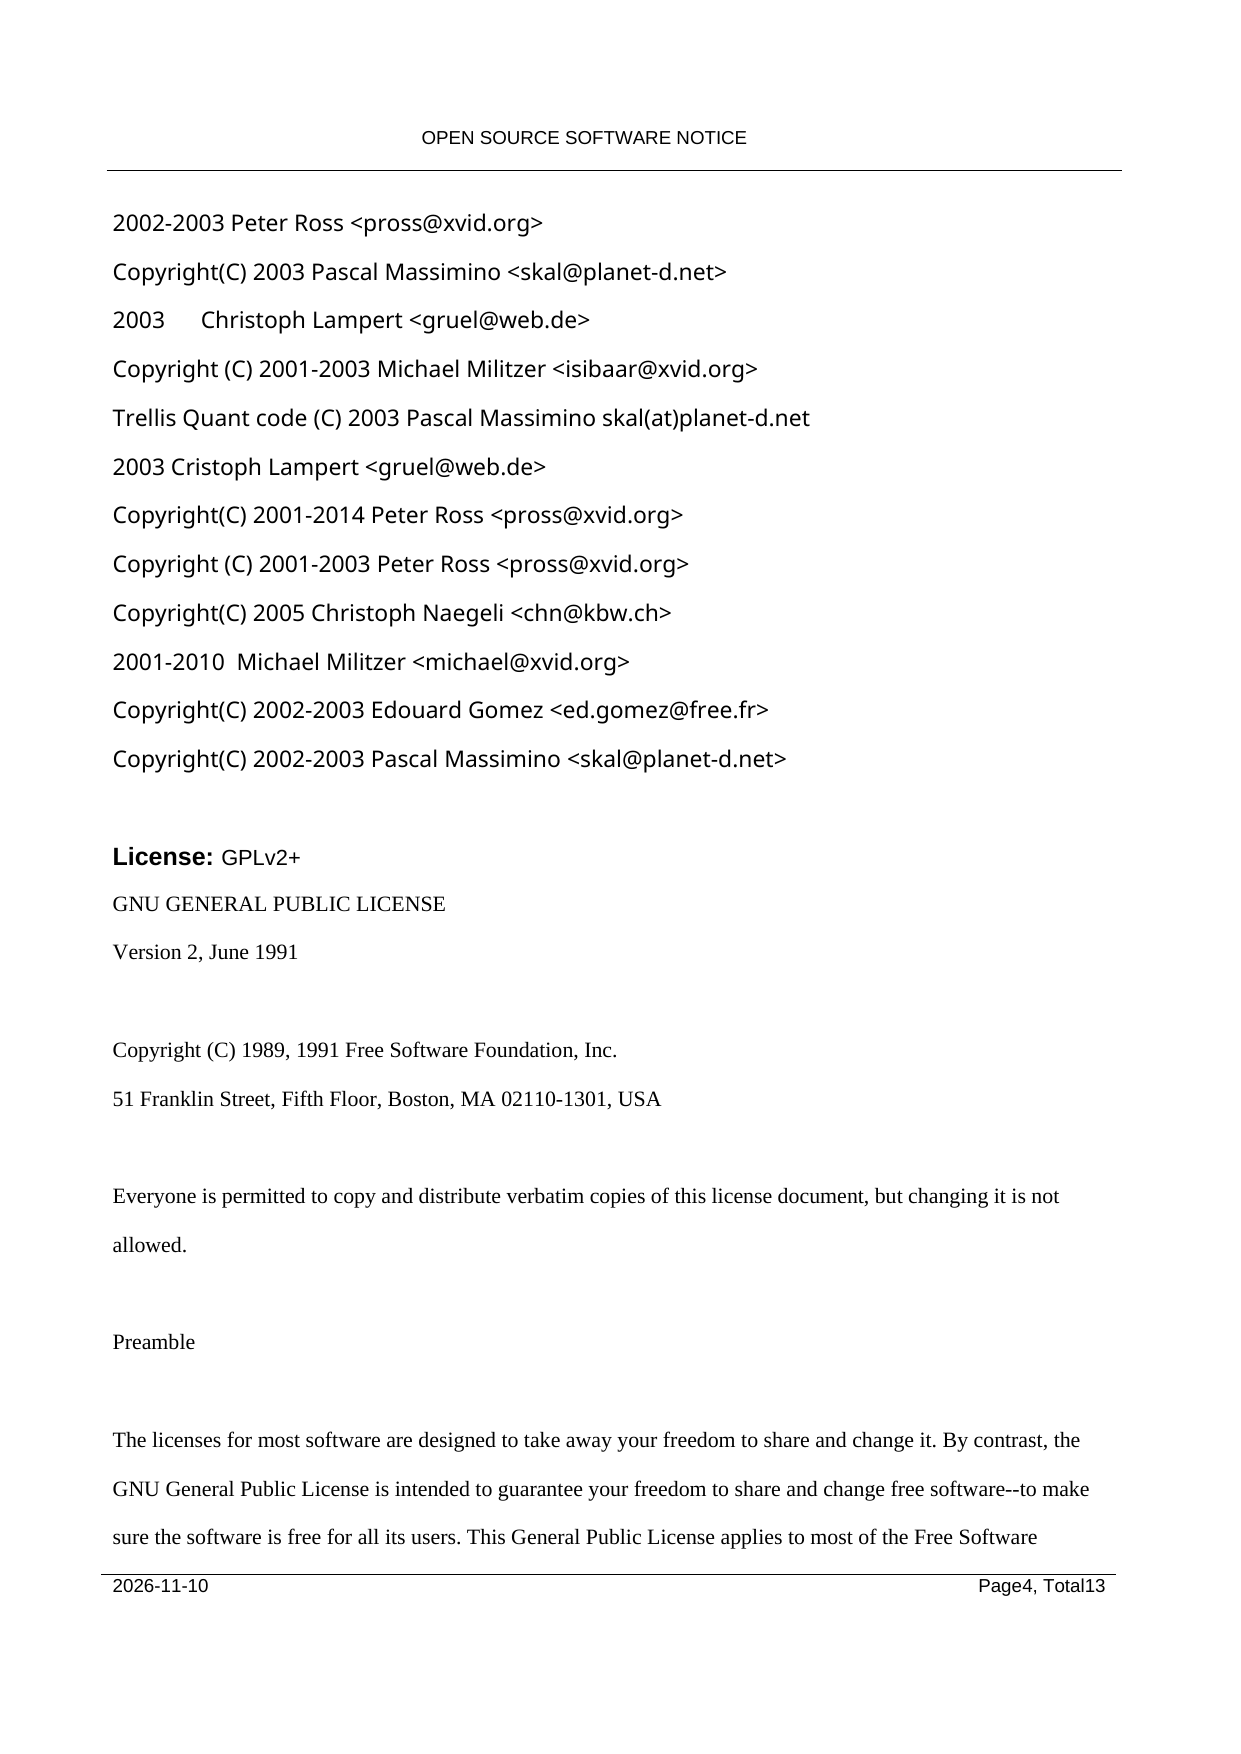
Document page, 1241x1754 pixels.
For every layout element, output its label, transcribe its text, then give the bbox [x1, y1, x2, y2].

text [112, 206, 1128, 824]
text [112, 887, 1128, 1553]
text License: GPLv2+ [112, 840, 1128, 873]
